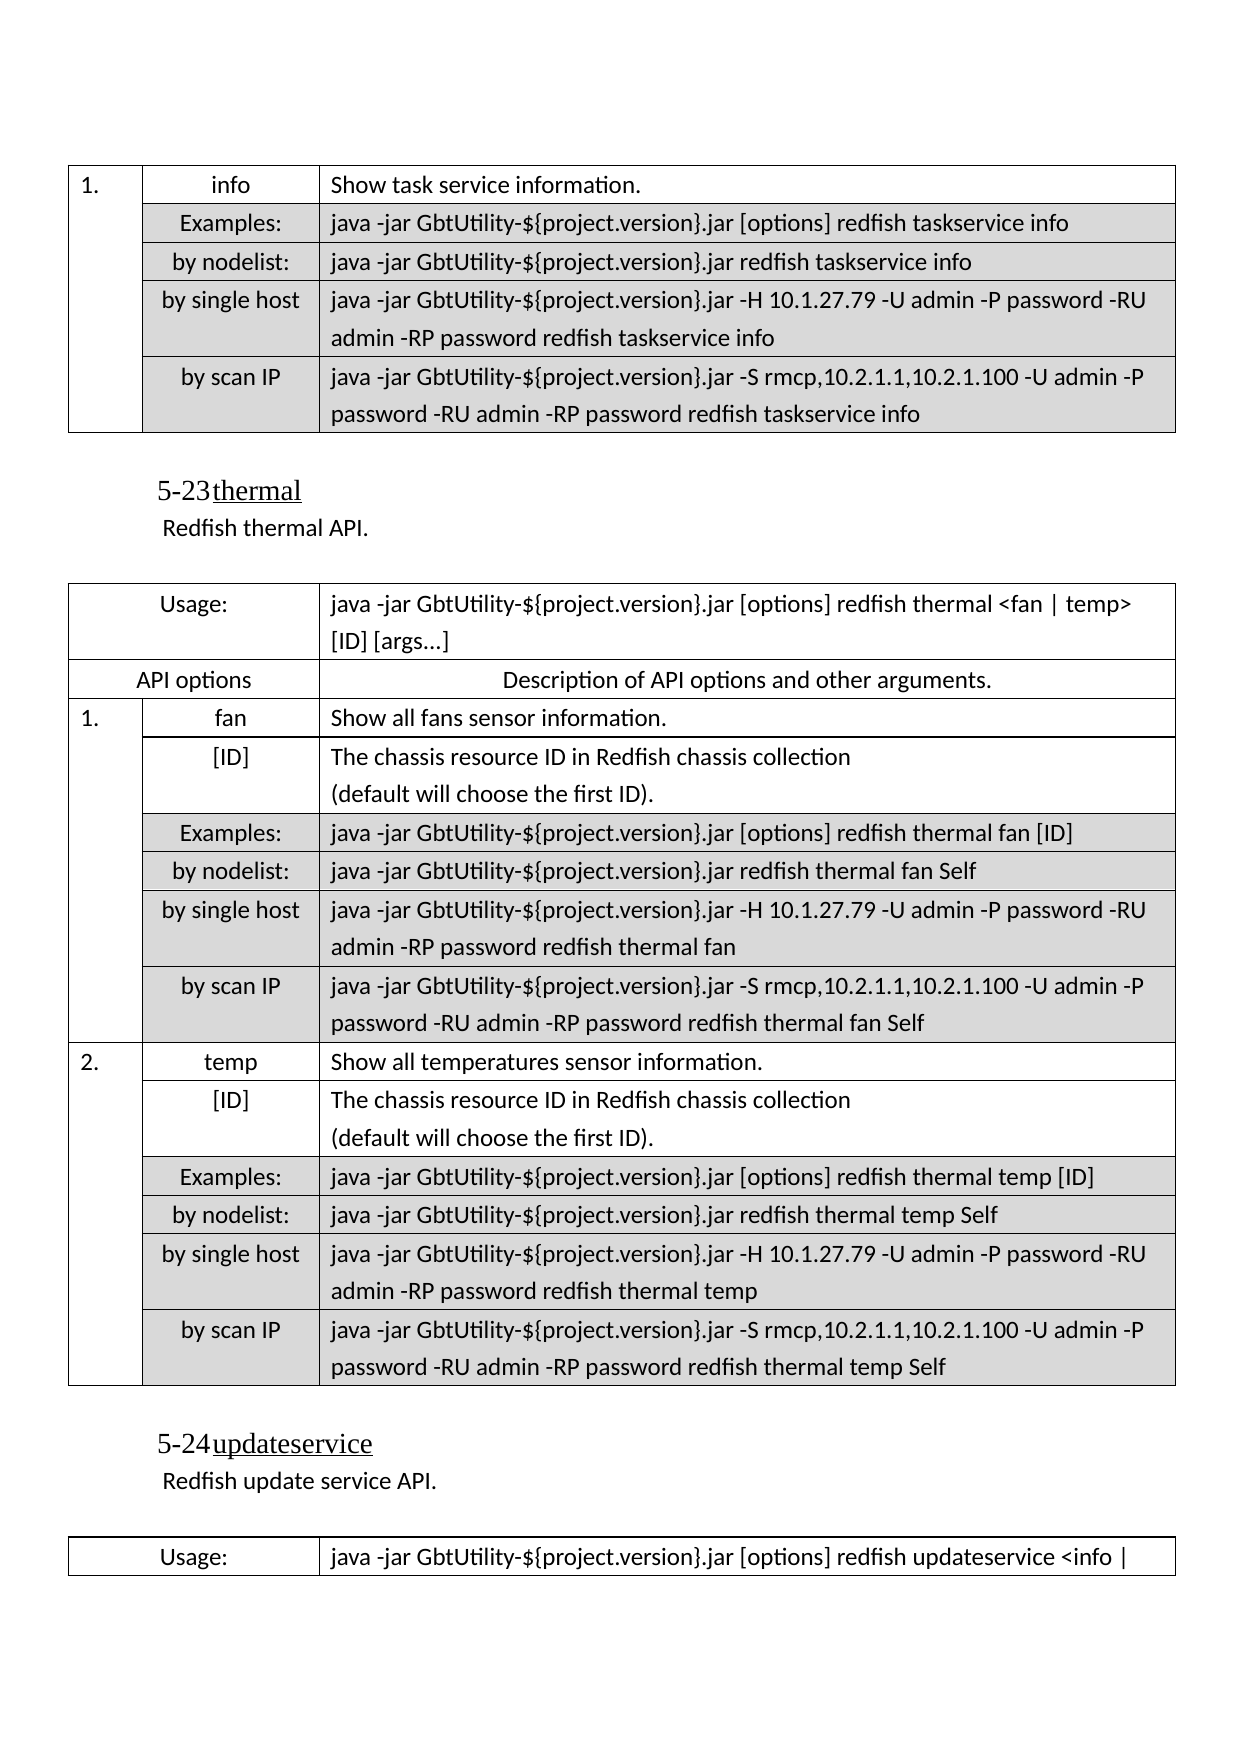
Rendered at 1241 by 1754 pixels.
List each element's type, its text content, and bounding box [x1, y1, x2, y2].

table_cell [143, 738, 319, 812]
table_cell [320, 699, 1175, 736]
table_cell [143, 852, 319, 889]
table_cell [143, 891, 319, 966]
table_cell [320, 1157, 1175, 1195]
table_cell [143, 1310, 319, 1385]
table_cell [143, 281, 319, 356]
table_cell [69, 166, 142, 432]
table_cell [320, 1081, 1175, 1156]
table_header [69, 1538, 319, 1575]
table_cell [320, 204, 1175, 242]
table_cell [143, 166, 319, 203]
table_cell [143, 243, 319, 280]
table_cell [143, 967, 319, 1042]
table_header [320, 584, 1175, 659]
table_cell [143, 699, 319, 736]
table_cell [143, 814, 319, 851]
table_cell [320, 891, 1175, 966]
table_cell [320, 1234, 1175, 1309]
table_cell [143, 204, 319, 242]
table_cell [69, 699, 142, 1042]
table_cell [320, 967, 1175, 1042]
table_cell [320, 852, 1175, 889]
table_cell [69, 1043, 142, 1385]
list Redfish thermal API. [162, 508, 1128, 546]
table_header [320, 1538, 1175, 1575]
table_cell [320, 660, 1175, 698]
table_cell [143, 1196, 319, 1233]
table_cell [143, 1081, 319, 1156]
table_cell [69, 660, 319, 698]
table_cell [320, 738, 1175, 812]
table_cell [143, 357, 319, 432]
text Redfish update service API. [112, 1461, 1128, 1499]
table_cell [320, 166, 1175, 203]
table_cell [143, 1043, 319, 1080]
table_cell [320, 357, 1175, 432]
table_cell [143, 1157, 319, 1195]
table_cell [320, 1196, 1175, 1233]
text thermal [112, 471, 1128, 508]
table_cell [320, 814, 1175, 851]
text updateservice [112, 1424, 1128, 1461]
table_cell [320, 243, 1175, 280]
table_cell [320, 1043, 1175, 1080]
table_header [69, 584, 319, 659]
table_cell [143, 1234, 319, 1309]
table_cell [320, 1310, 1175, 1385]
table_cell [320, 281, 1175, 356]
